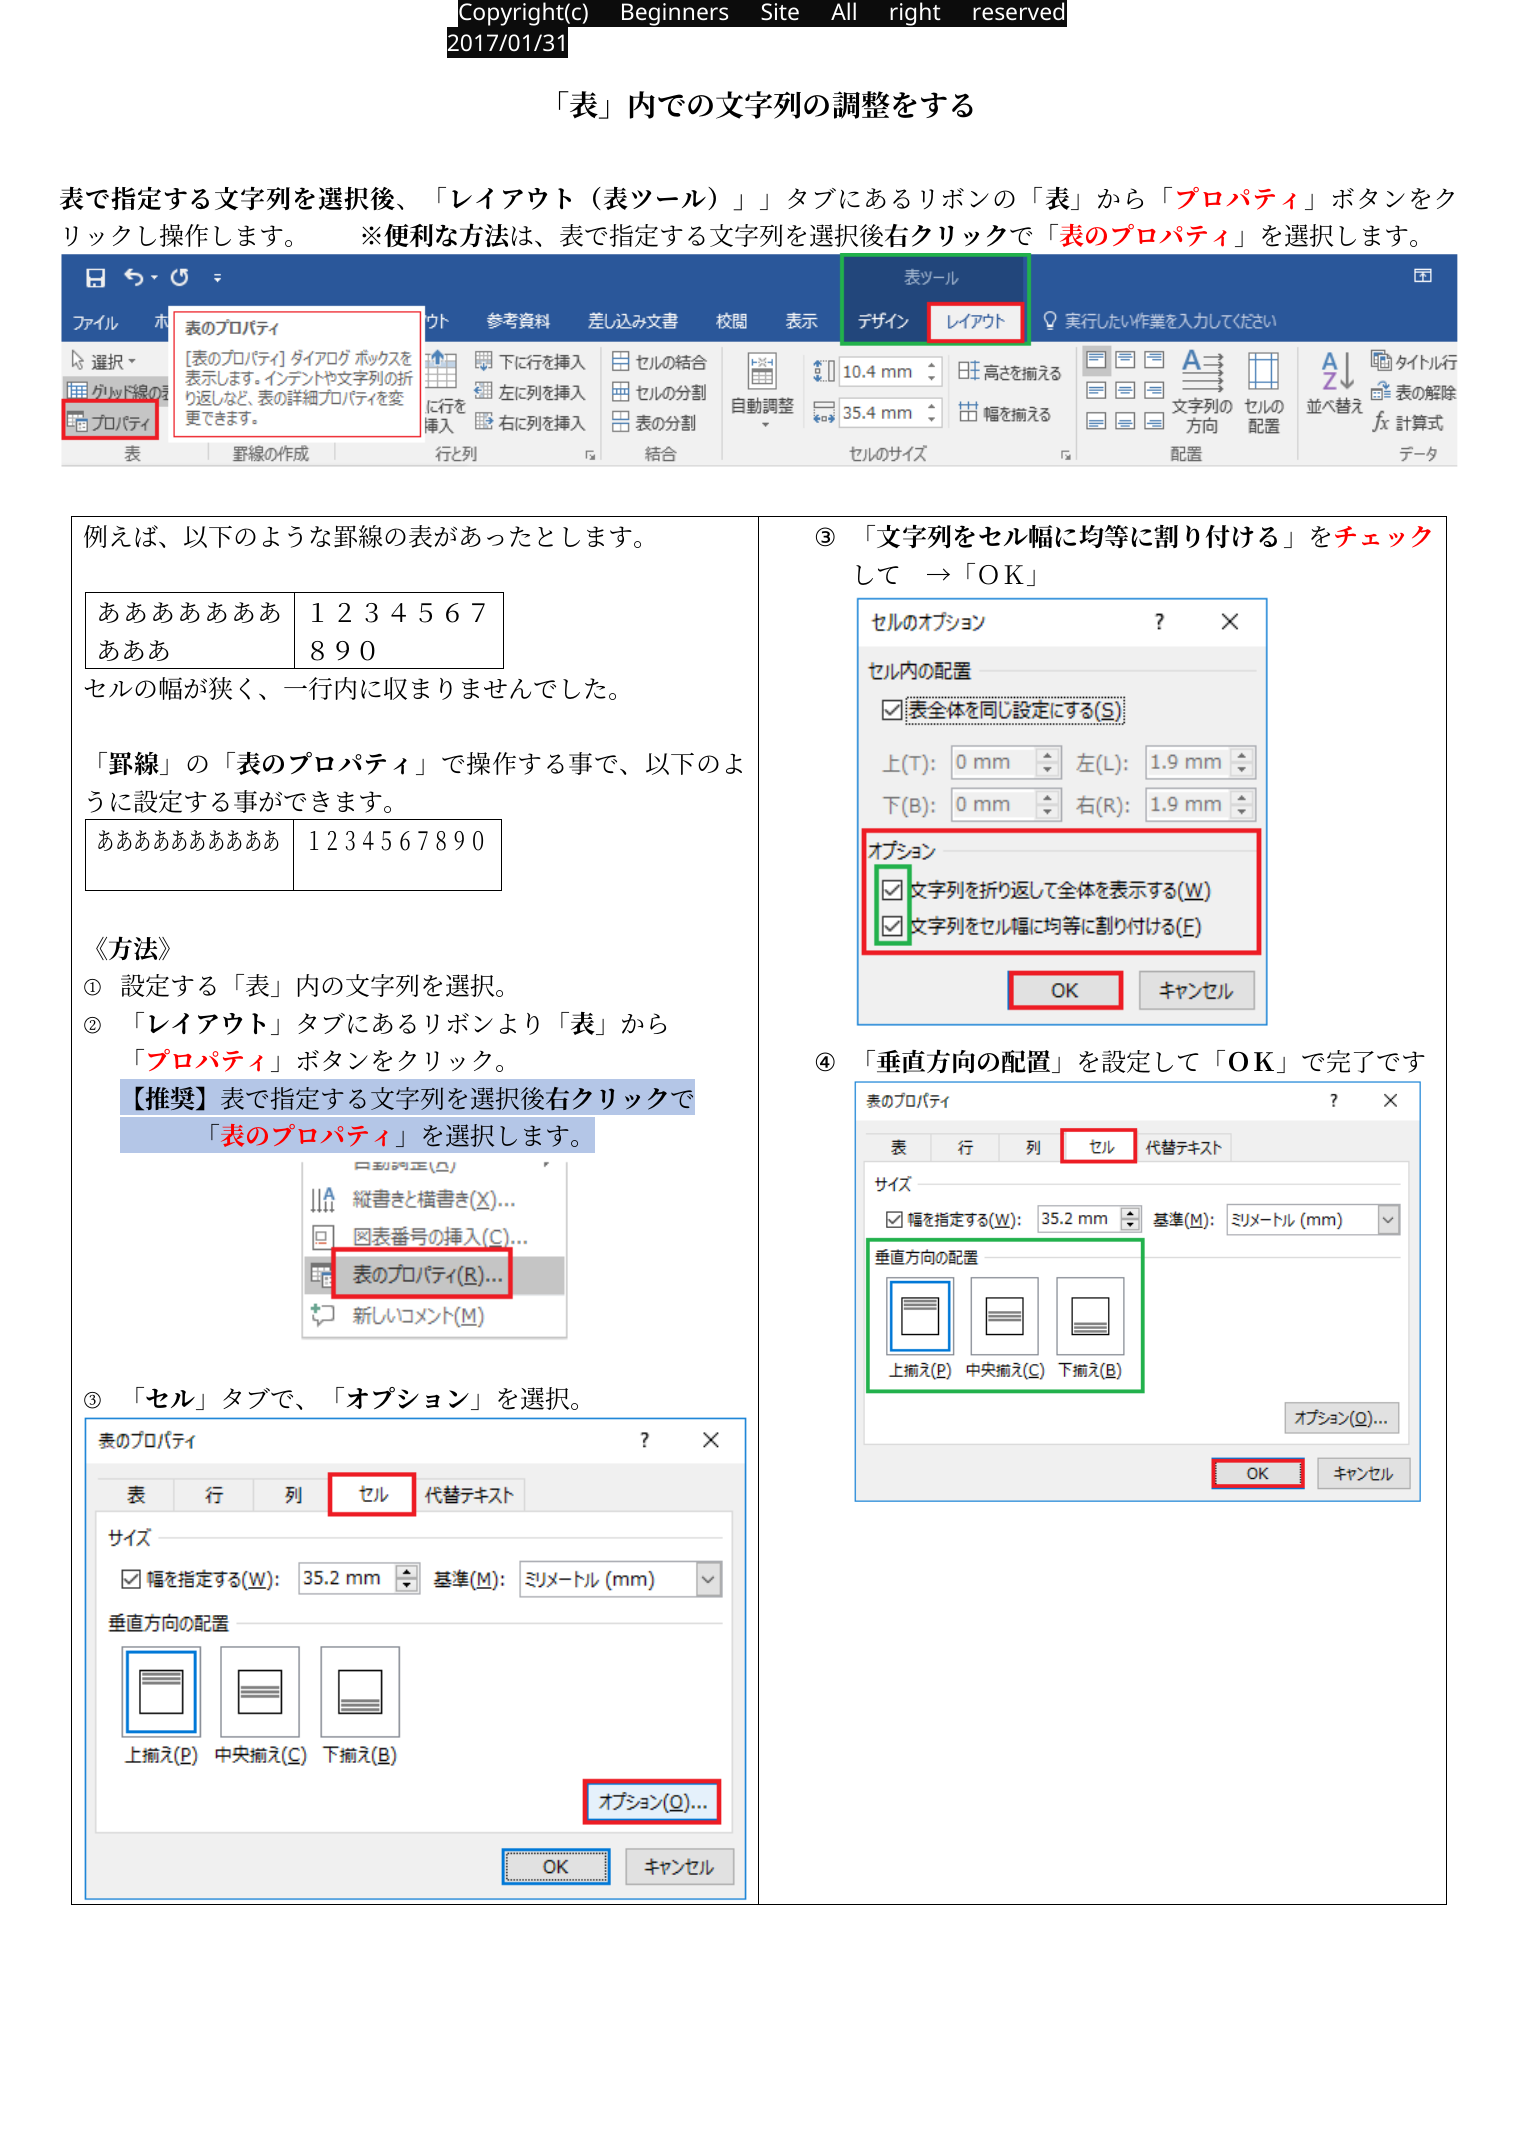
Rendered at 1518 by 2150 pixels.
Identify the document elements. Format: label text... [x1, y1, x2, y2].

table_header 「文字列をセル幅に均等に割り付ける」をチェックして →「ＯＫ」 「垂直方向の配置」を設定して「ＯＫ」で完了です [759, 517, 1446, 1903]
picture [297, 1153, 571, 1348]
table_header 例えば、以下のような罫線の表があったとします。 セルの幅が狭く、一行内に収まりませんでした。 「罫線」の「表のプロパティ」で操作する事で、以下のように設定する事ができます。 《方法》 設定する「表」内の文字列を選択。 「レイアウト」タブにあるリボンより「表」から 「プロパティ」ボタンをクリック。 【推奨】表で指定する文字列を選択後右クリックで 「表のプロパティ」を選択します。 「セル」タブで、「オプション」を選択。 [72, 517, 758, 1903]
picture [851, 592, 1270, 1029]
text 「表」内での文字列の調整をする [59, 66, 1459, 141]
picture [59, 253, 1458, 468]
picture [851, 1079, 1425, 1507]
picture [82, 1416, 748, 1903]
text 表で指定する文字列を選択後、「レイアウト（表ツール）」」タブにあるリボンの「表」から「プロパティ」ボタンをクリックし操作します。 ※便利な方法は、表で指定する文字列を選択後右クリックで「表のプロパティ」を選択します。 [59, 179, 1459, 254]
